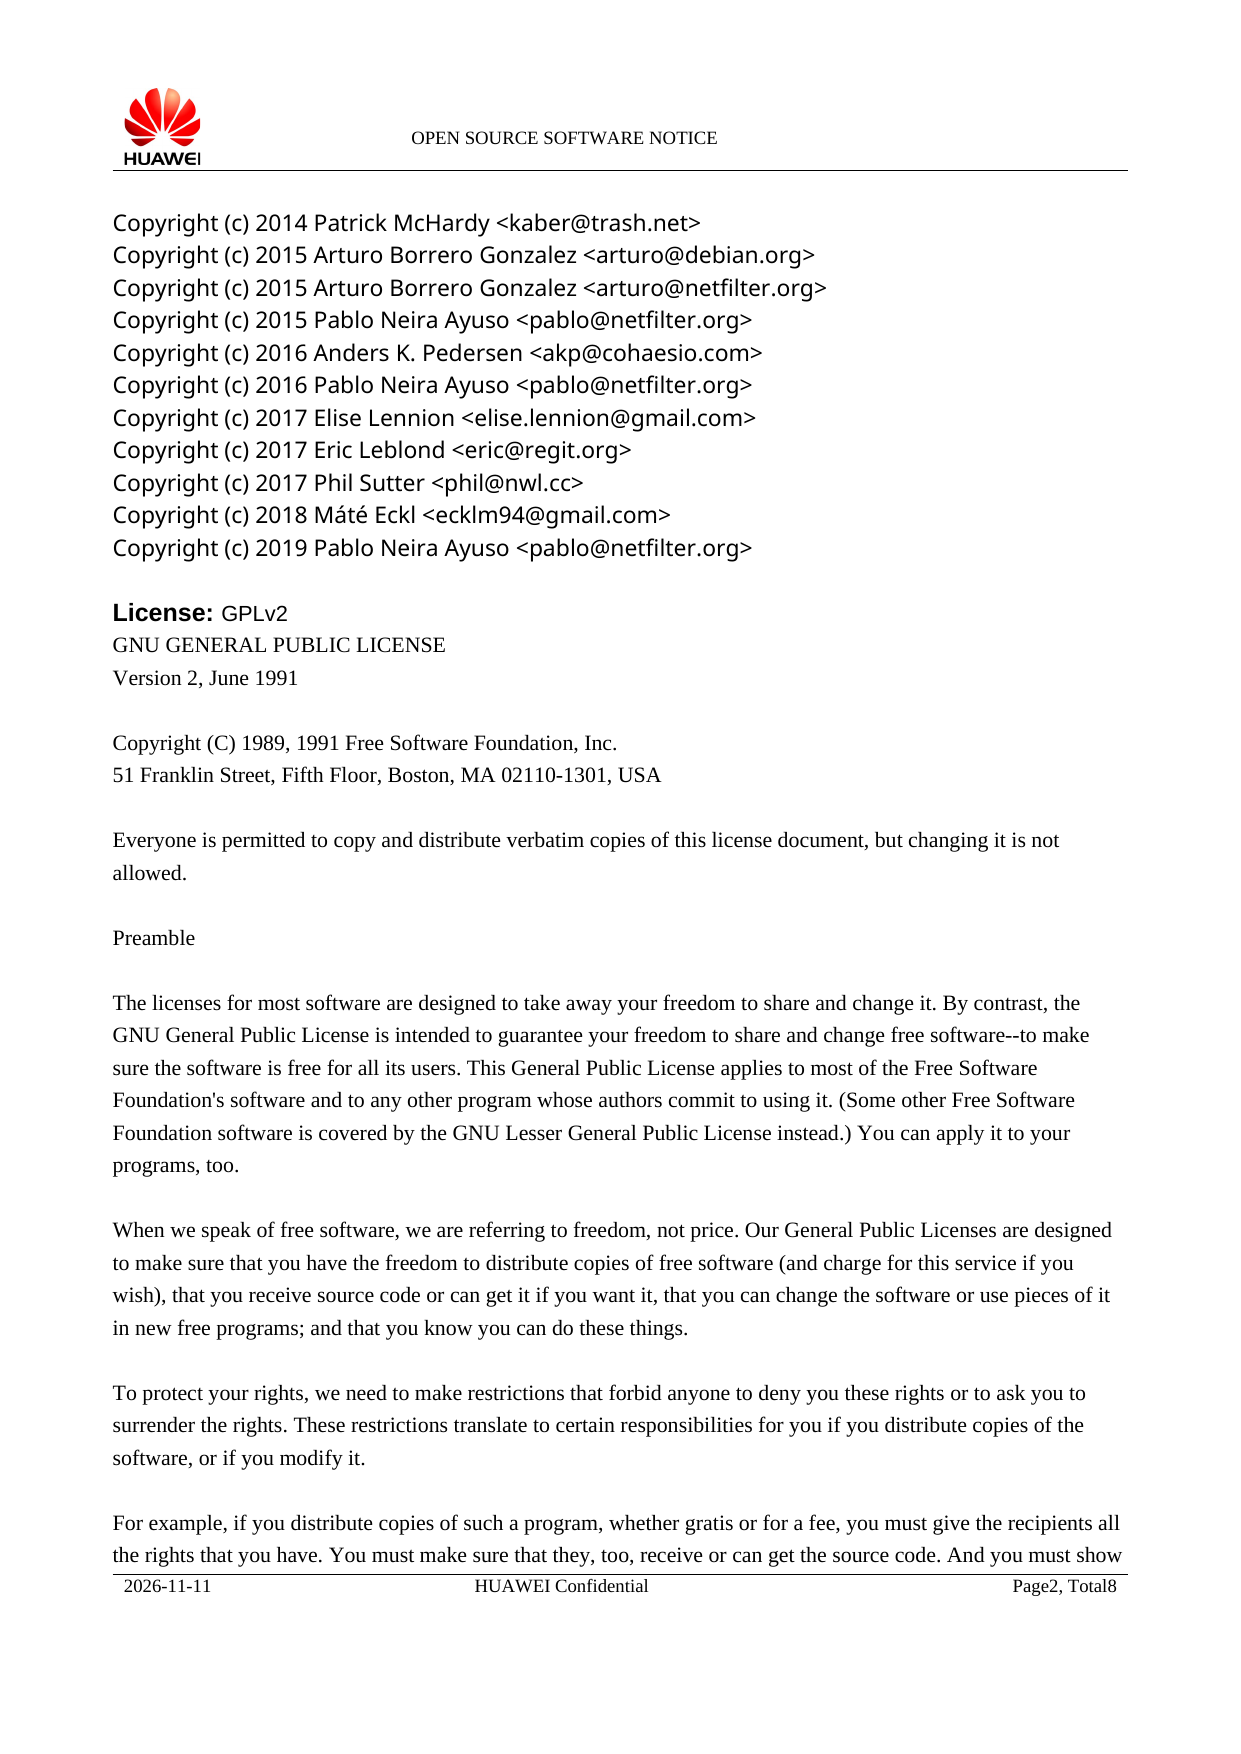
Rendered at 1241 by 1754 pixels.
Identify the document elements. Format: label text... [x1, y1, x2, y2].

text Copyright (c) 2015 Arturo Borrero Gonzalez <arturo@debian.org> [112, 239, 1128, 271]
text Copyright (c) 2016 Anders K. Pedersen <akp@cohaesio.com> [112, 336, 1128, 369]
text Copyright (c) 2019 Pablo Neira Ayuso <pablo@netfilter.org> [112, 531, 1128, 564]
text Copyright (c) 2018 Máté Eckl <ecklm94@gmail.com> [112, 499, 1128, 531]
text Copyright (c) 2017 Elise Lennion <elise.lennion@gmail.com> [112, 401, 1128, 434]
text Copyright (c) 2016 Pablo Neira Ayuso <pablo@netfilter.org> [112, 369, 1128, 401]
text License: GPLv2 [112, 596, 1128, 629]
text Copyright (c) 2017 Eric Leblond <eric@regit.org> [112, 434, 1128, 466]
picture [124, 88, 201, 165]
text Copyright (c) 2015 Pablo Neira Ayuso <pablo@netfilter.org> [112, 304, 1128, 336]
text Copyright (c) 2017 Phil Sutter <phil@nwl.cc> [112, 466, 1128, 499]
text Copyright (c) 2015 Arturo Borrero Gonzalez <arturo@netfilter.org> [112, 271, 1128, 304]
text Copyright (c) 2014 Patrick McHardy <kaber@trash.net> [112, 206, 1128, 239]
